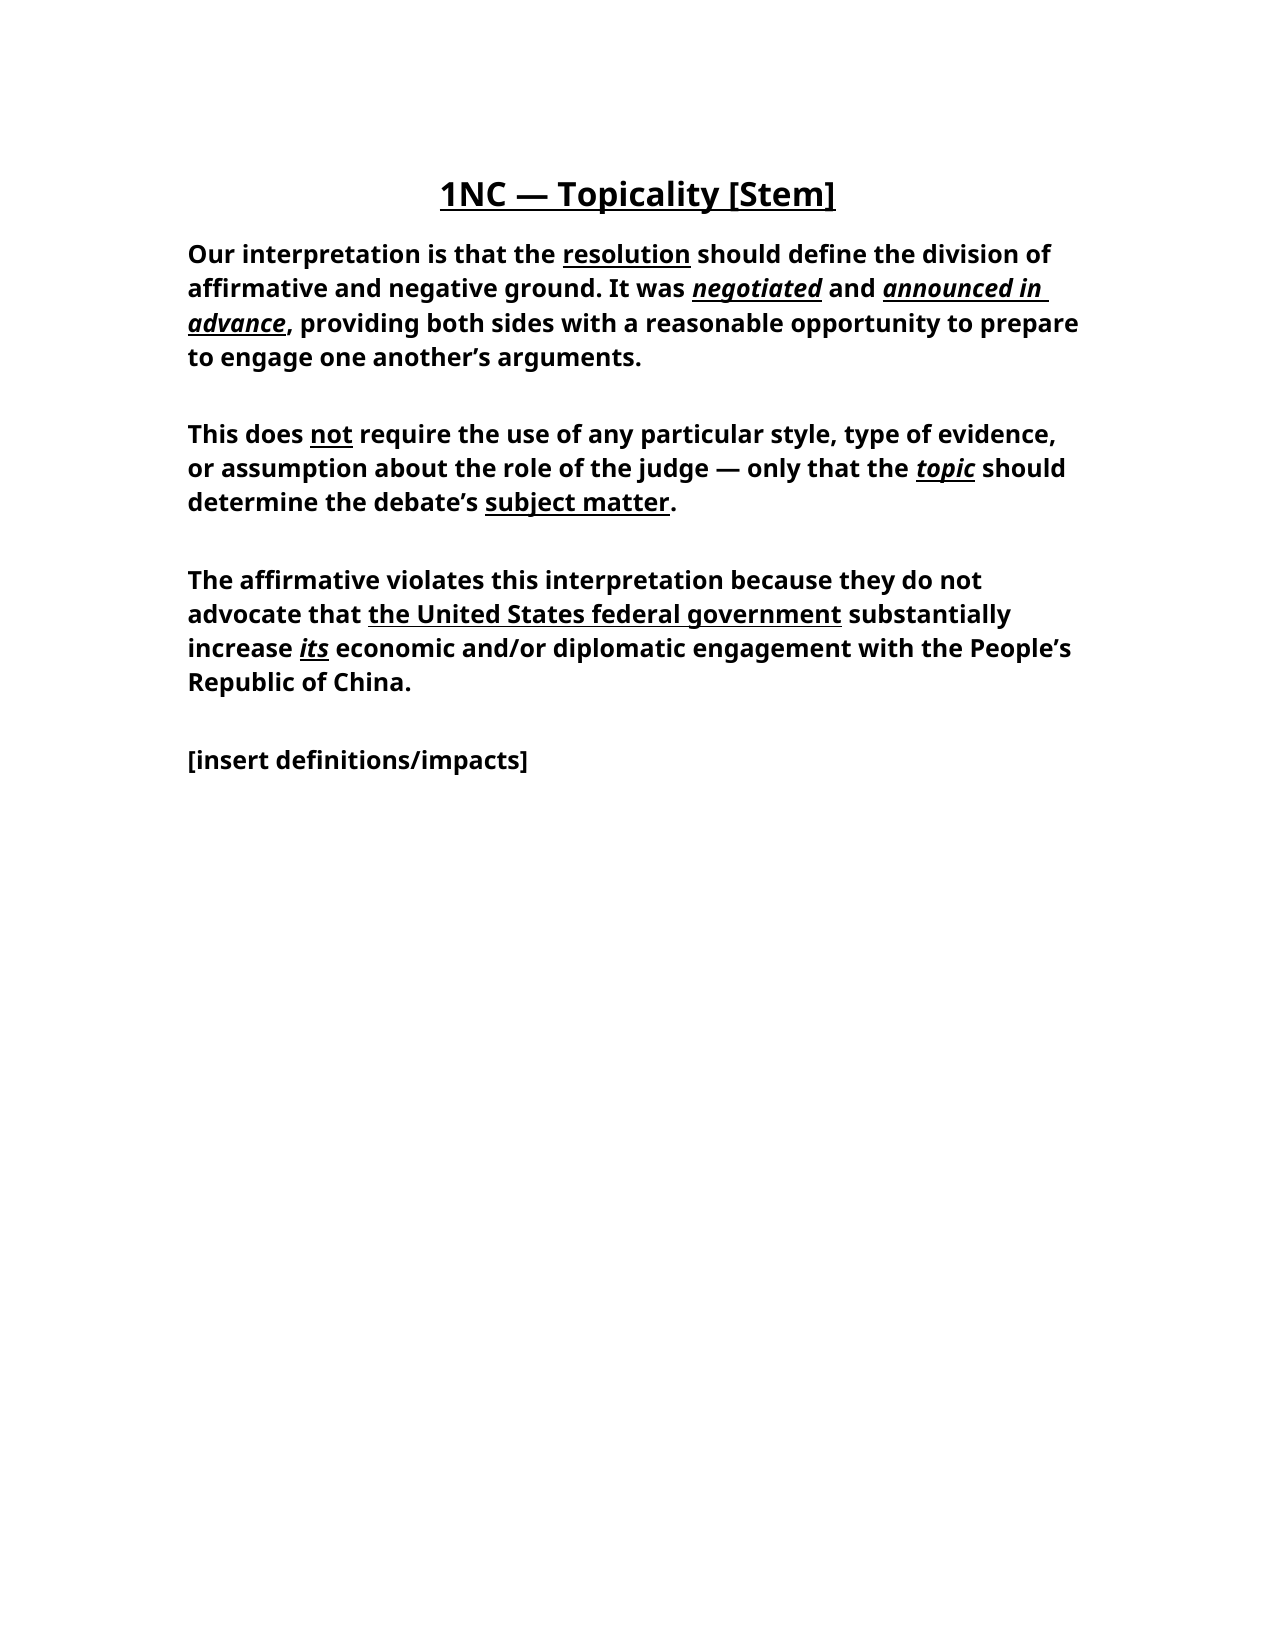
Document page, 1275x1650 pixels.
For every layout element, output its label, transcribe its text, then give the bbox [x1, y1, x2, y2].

subtitle Our interpretation is that the resolution should define the division of affirmative and negative ground. It was negotiated and announced in advance, providing both sides with a reasonable opportunity to prepare to engage one another’s arguments. [187, 237, 1087, 373]
subtitle [insert definitions/impacts] [187, 742, 1087, 776]
subtitle The affirmative violates this interpretation because they do not advocate that the United States federal government substantially increase its economic and/or diplomatic engagement with the People’s Republic of China. [187, 563, 1087, 699]
subtitle 1NC — Topicality [Stem] [187, 171, 1087, 216]
subtitle This does not require the use of any particular style, type of evidence, or assumption about the role of the judge — only that the topic should determine the debate’s subject matter. [187, 417, 1087, 519]
